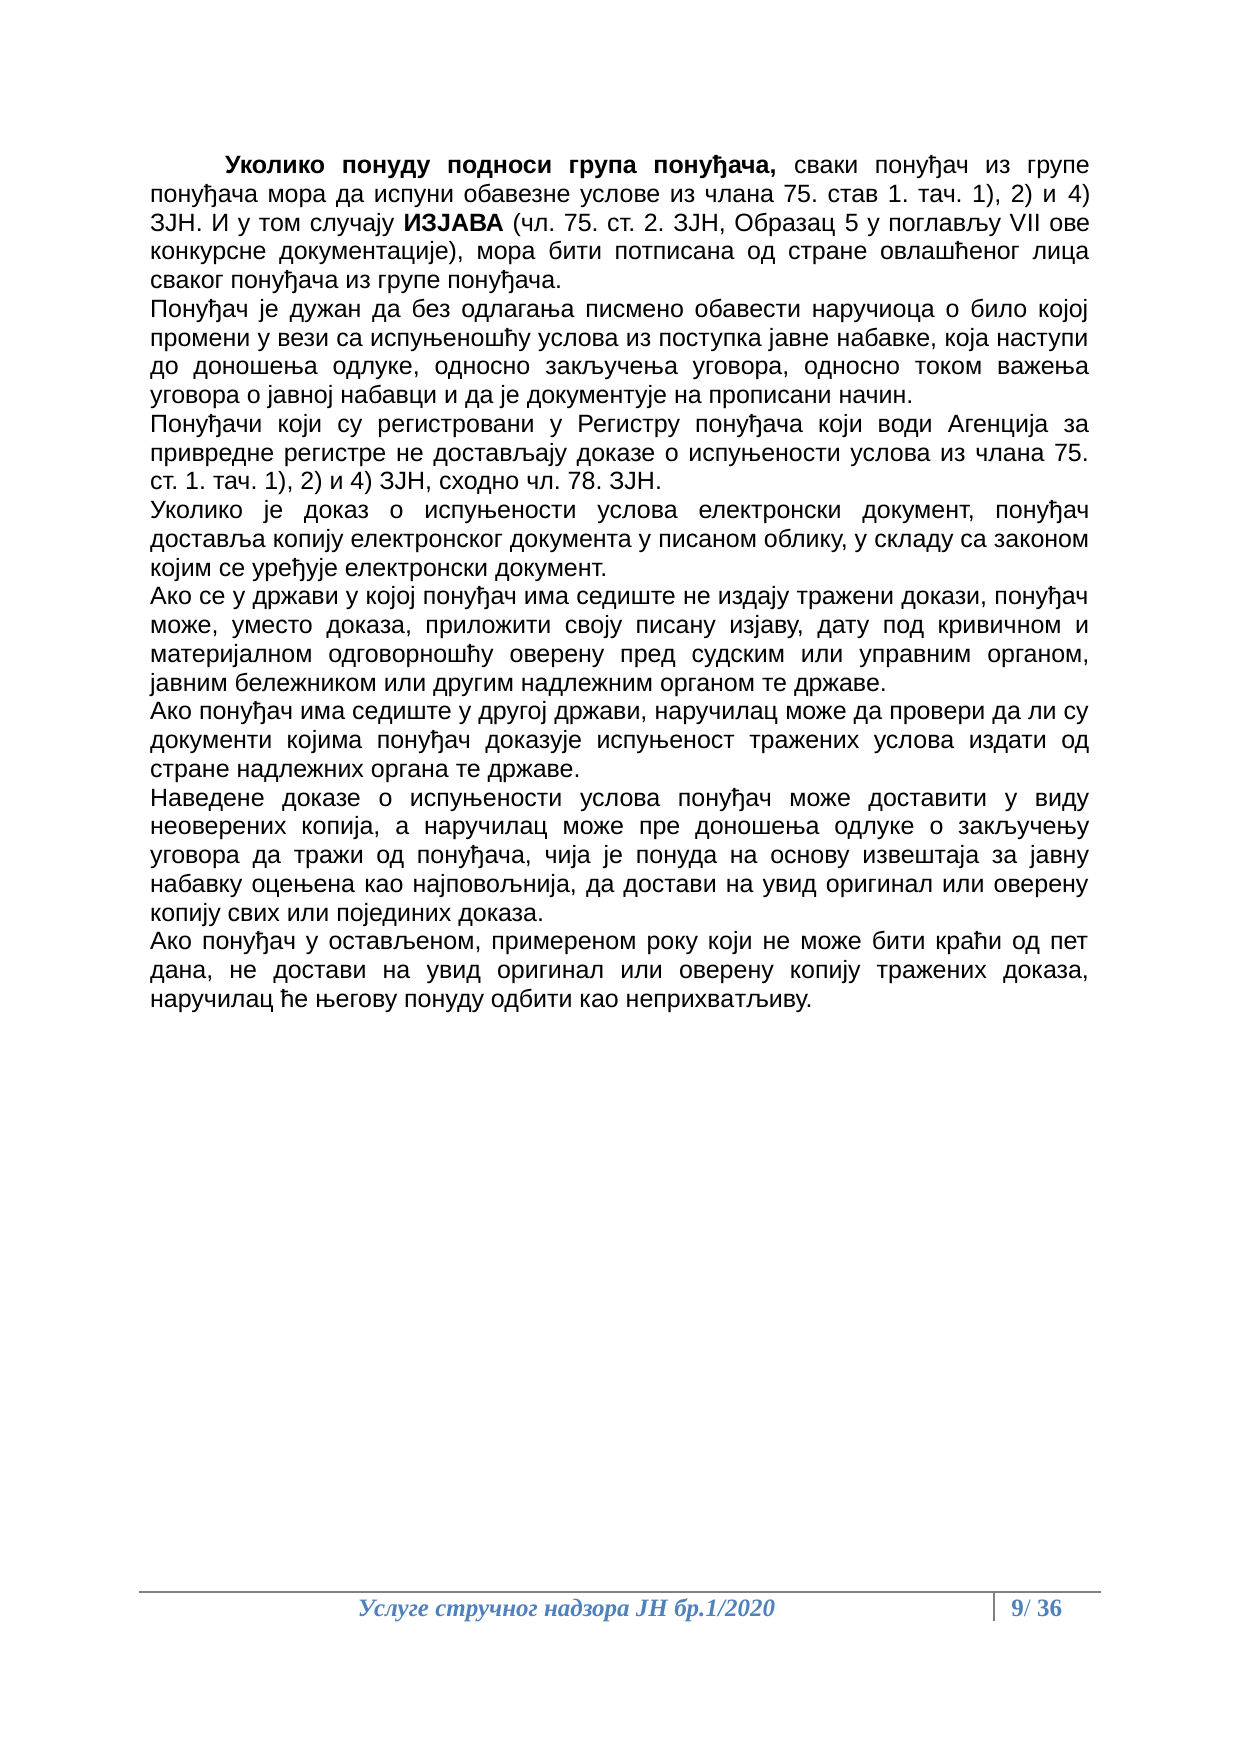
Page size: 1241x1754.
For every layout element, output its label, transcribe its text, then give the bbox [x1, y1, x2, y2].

text Понуђачи који су регистровани у Регистру понуђача који води Агенција за привредне регистре не достављају доказе о испуњености услова из члана 75. ст. 1. тач. 1), 2) и 4) ЗЈН, сходно чл. 78. ЗЈН. [150, 409, 1090, 495]
list Понуђач је дужан да без одлагања писмено обавести наручиоца о било којој промени у вези са испуњеношћу услова из поступка јавне набавке, која наступи до доношења одлуке, односно закључења уговора, односно током важења уговора о јавној набавци и да је документује на прописани начин. [150, 294, 1090, 409]
list Ако понуђач у остављеном, примереном року који не може бити краћи од пет дана, не достави на увид оригинал или оверену копију тражених доказа, наручилац ће његову понуду одбити као неприхватљиву. [150, 926, 1090, 1012]
text Уколико понуду подноси група понуђача, сваки понуђач из групе понуђача мора да испуни обавезне услове из члана 75. став 1. тач. 1), 2) и 4) ЗЈН. И у том случају ИЗЈАВА (чл. 75. ст. 2. ЗЈН, Образац 5 у поглављу VII ове конкурсне документације), мора бити потписана од стране овлашћеног лица сваког понуђача из групе понуђача. [150, 150, 1090, 294]
text Ако понуђач има седиште у другој држави, наручилац може да провери да ли су документи којима понуђач доказује испуњеност тражених услова издати од стране надлежних органа те државе. [150, 696, 1090, 782]
list Наведене доказе о испуњености услова понуђач може доставити у виду неоверених копија, а наручилац може пре доношења одлуке о закључењу уговора да тражи од понуђача, чија је понуда на основу извештаја за јавну набавку оцењена као најповољнија, да достави на увид оригинал или оверену копију свих или појединих доказа. [150, 782, 1090, 926]
text Ако се у држави у којој понуђач има седиште не издају тражени докази, понуђач може, уместо доказа, приложити своју писану изјаву, дату под кривичном и материјалном одговорношћу оверену пред судским или управним органом, јавним бележником или другим надлежним органом те државе. [150, 581, 1090, 696]
text Уколико је доказ о испуњености услова електронски документ, понуђач доставља копију електронског документа у писаном облику, у складу са законом којим се уређује електронски документ. [150, 495, 1090, 581]
